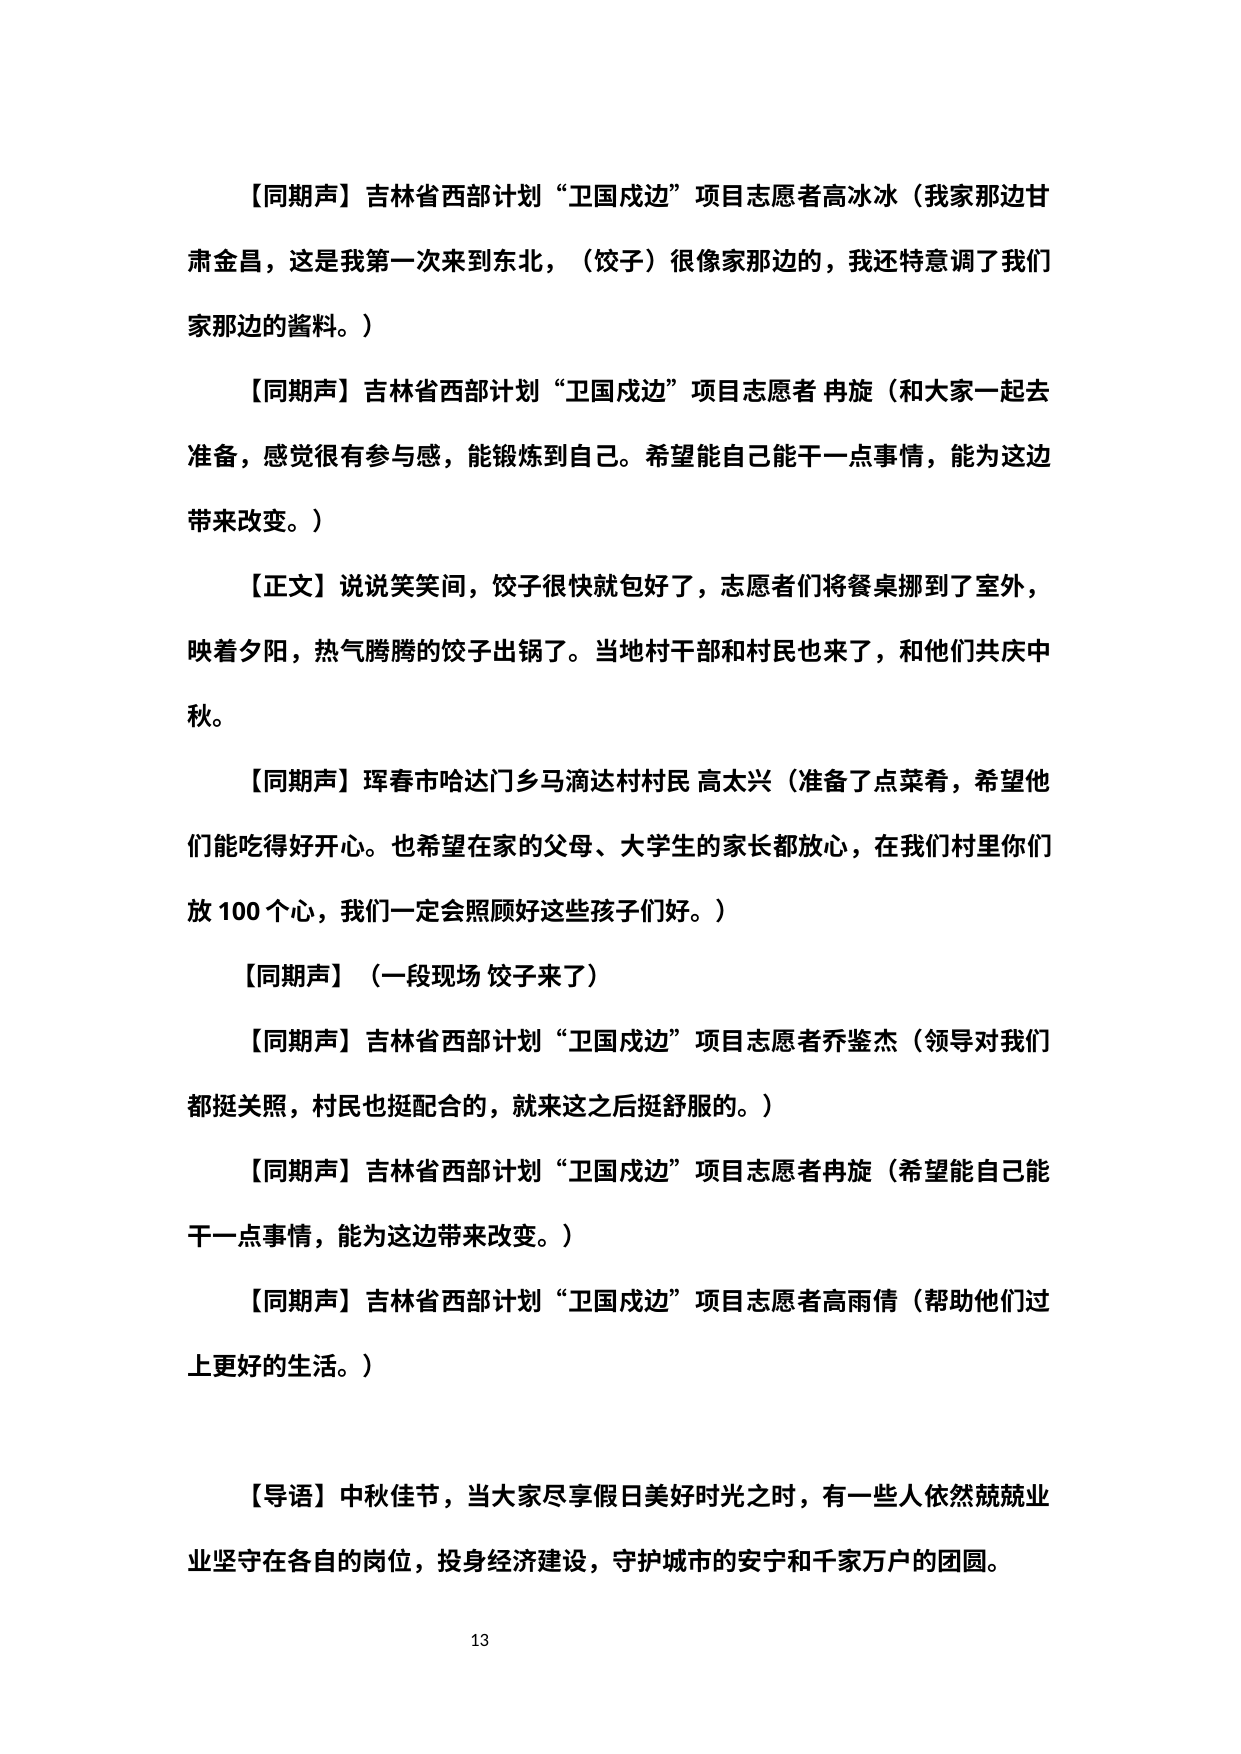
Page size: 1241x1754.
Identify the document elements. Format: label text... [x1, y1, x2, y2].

text 【同期声】吉林省西部计划“卫国戍边”项目志愿者冉旋（希望能自己能干一点事情，能为这边带来改变。） [187, 1137, 1053, 1267]
text 【正文】说说笑笑间，饺子很快就包好了，志愿者们将餐桌挪到了室外，映着夕阳，热气腾腾的饺子出锅了。当地村干部和村民也来了，和他们共庆中秋。 [187, 552, 1053, 747]
text 【同期声】（一段现场 饺子来了） [231, 942, 1053, 1007]
text 【同期声】吉林省西部计划“卫国戍边”项目志愿者乔鉴杰（领导对我们都挺关照，村民也挺配合的，就来这之后挺舒服的。） [187, 1007, 1053, 1137]
text 【同期声】吉林省西部计划“卫国戍边”项目志愿者高雨倩（帮助他们过上更好的生活。） [187, 1267, 1053, 1397]
text 【同期声】吉林省西部计划“卫国戍边”项目志愿者高冰冰（我家那边甘肃金昌，这是我第一次来到东北，（饺子）很像家那边的，我还特意调了我们家那边的酱料。） [187, 162, 1053, 357]
text 【导语】中秋佳节，当大家尽享假日美好时光之时，有一些人依然兢兢业业坚守在各自的岗位，投身经济建设，守护城市的安宁和千家万户的团圆。 [187, 1462, 1053, 1592]
text 【同期声】珲春市哈达门乡马滴达村村民 高太兴（准备了点菜肴，希望他们能吃得好开心。也希望在家的父母、大学生的家长都放心，在我们村里你们放100个心，我们一定会照顾好这些孩子们好。） [187, 747, 1053, 942]
text 【同期声】吉林省西部计划“卫国戍边”项目志愿者 冉旋（和大家一起去准备，感觉很有参与感，能锻炼到自己。希望能自己能干一点事情，能为这边带来改变。） [187, 357, 1053, 552]
